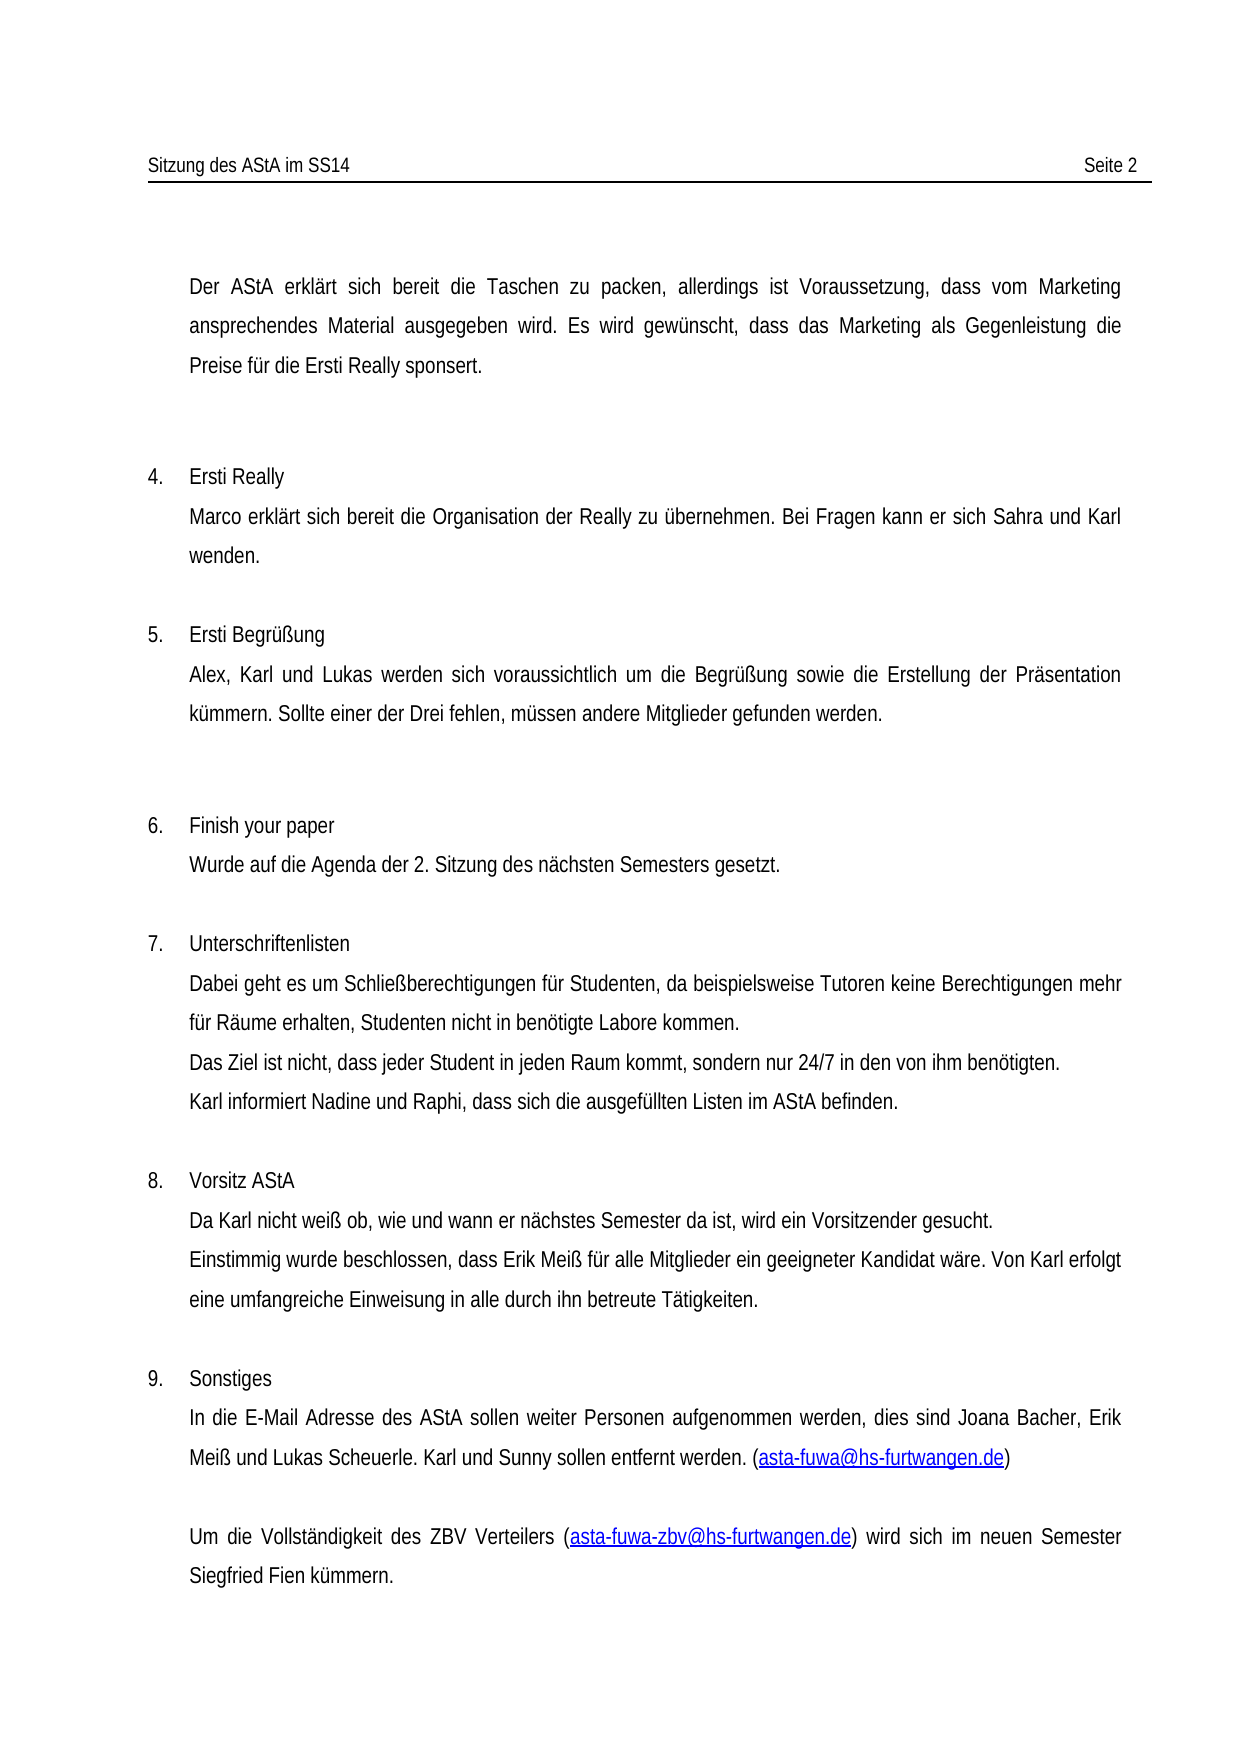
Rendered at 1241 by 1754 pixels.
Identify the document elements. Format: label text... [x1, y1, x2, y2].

text Um die Vollständigkeit des ZBV Verteilers (asta-fuwa-zbv@hs-furtwangen.de) wird sich im neuen Semester Siegfried Fien kümmern. [189, 1523, 1122, 1588]
list Vorsitz AStA [148, 1167, 1122, 1194]
text Da Karl nicht weiß ob, wie und wann er nächstes Semester da ist, wird ein Vorsitzender gesucht. [189, 1207, 1122, 1233]
text Marco erklärt sich bereit die Organisation der Really zu übernehmen. Bei Fragen kann er sich Sahra und Karl wenden. [189, 503, 1122, 569]
text Das Ziel ist nicht, dass jeder Student in jeden Raum kommt, sondern nur 24/7 in den von ihm benötigten. [189, 1049, 1122, 1075]
text Karl informiert Nadine und Raphi, dass sich die ausgefüllten Listen im AStA befinden. [189, 1088, 1122, 1115]
text Wurde auf die Agenda der 2. Sitzung des nächsten Semesters gesetzt. [189, 851, 1122, 878]
list Ersti Really [148, 463, 1122, 490]
text Der AStA erklärt sich bereit die Taschen zu packen, allerdings ist Voraussetzung, dass vom Marketing ansprechendes Material ausgegeben wird. Es wird gewünscht, dass das Marketing als Gegenleistung die Preise für die Ersti Really sponsert. [189, 273, 1122, 378]
text Einstimmig wurde beschlossen, dass Erik Meiß für alle Mitglieder ein geeigneter Kandidat wäre. Von Karl erfolgt eine umfangreiche Einweisung in alle durch ihn betreute Tätigkeiten. [189, 1246, 1122, 1312]
list Sonstiges [148, 1365, 1122, 1391]
text In die E-Mail Adresse des AStA sollen weiter Personen aufgenommen werden, dies sind Joana Bacher, Erik Meiß und Lukas Scheuerle. Karl und Sunny sollen entfernt werden. (asta-fuwa@hs-furtwangen.de) [189, 1404, 1122, 1470]
list Unterschriftenlisten [148, 930, 1122, 957]
text Dabei geht es um Schließberechtigungen für Studenten, da beispielsweise Tutoren keine Berechtigungen mehr für Räume erhalten, Studenten nicht in benötigte Labore kommen. [189, 970, 1122, 1036]
text Alex, Karl und Lukas werden sich voraussichtlich um die Begrüßung sowie die Erstellung der Präsentation kümmern. Sollte einer der Drei fehlen, müssen andere Mitglieder gefunden werden. [189, 661, 1122, 727]
list Ersti Begrüßung [148, 621, 1122, 648]
list Finish your paper [148, 812, 1122, 838]
